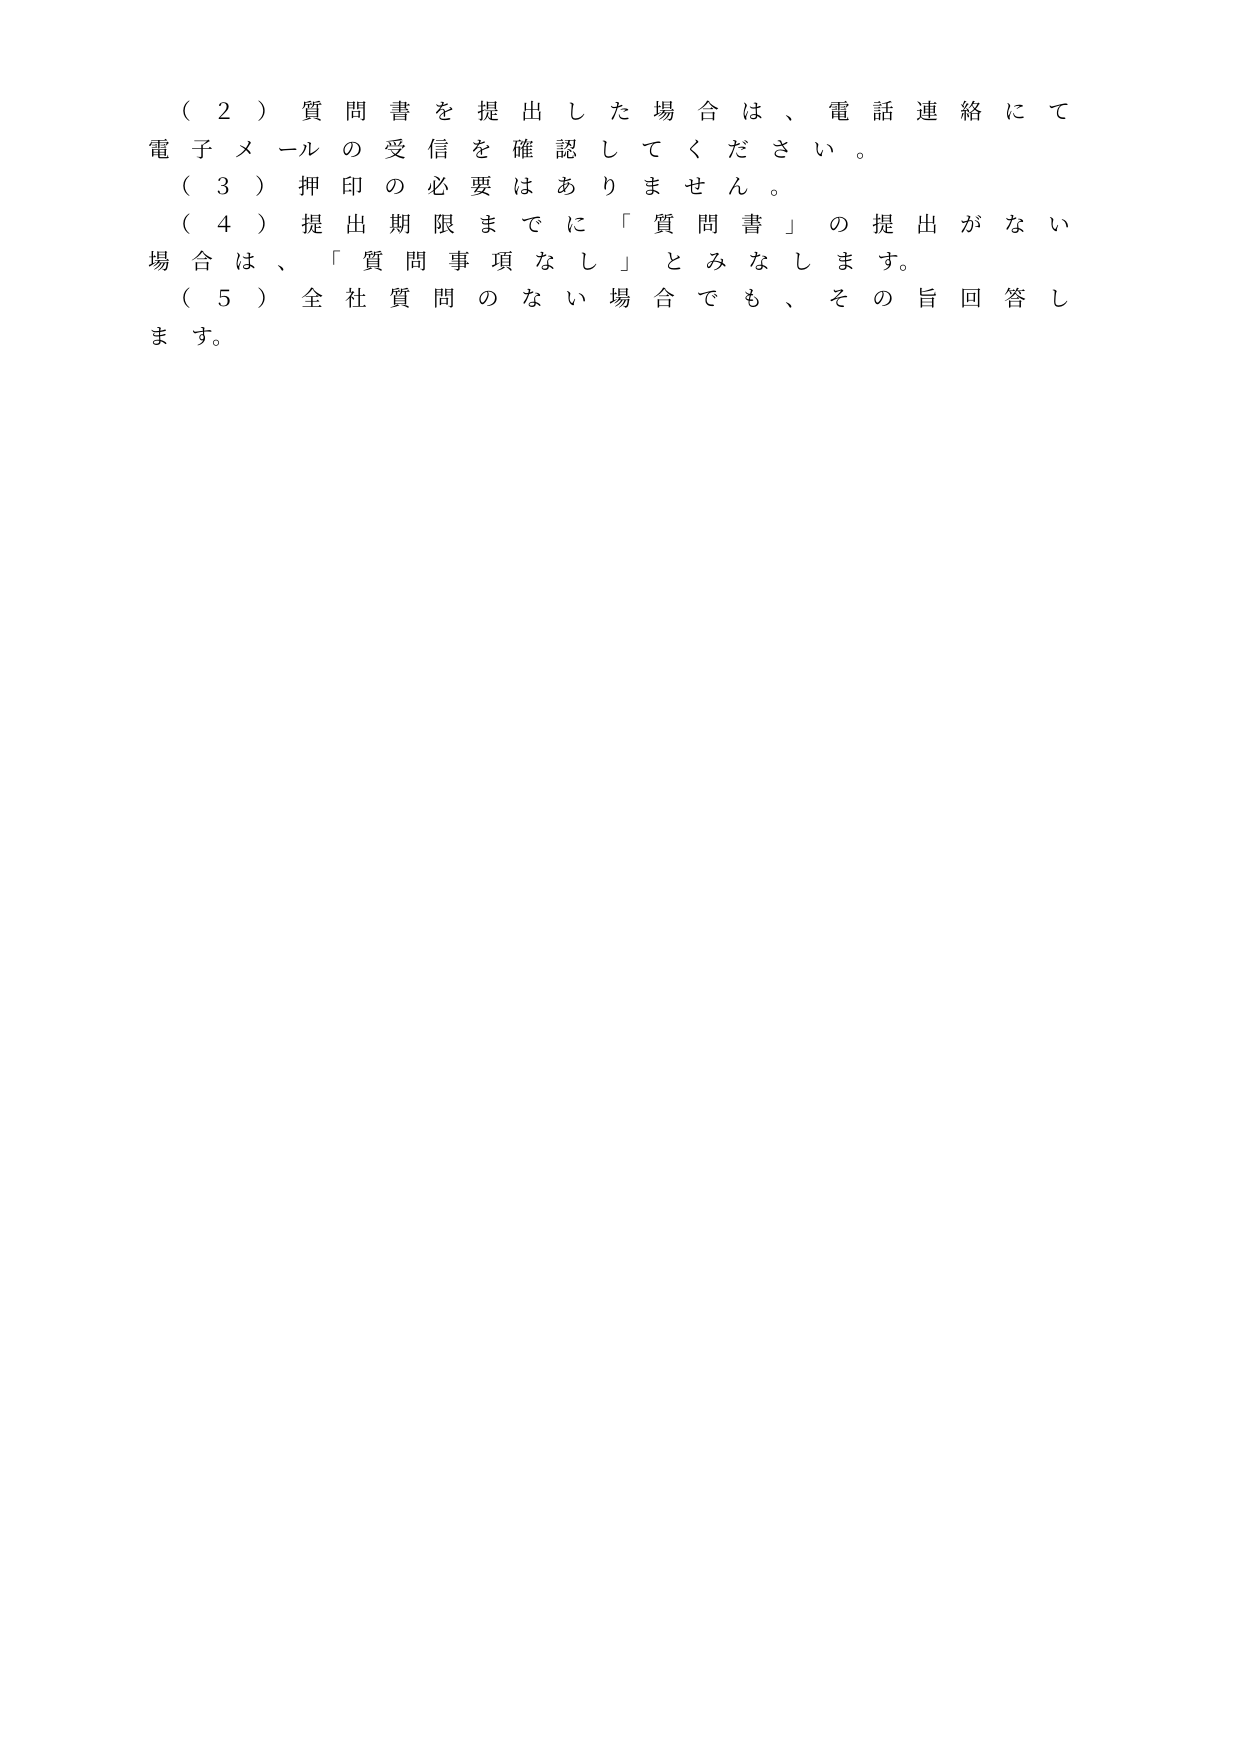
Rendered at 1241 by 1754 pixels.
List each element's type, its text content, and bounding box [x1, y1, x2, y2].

text （３）押印の必要はありません。 [148, 166, 1092, 204]
text （４）提出期限までに「質問書」の提出がない場合は、「質問事項なし」とみなします。 [148, 204, 1092, 279]
text （２）質問書を提出した場合は、電話連絡にて電子メールの受信を確認してください。 [148, 92, 1092, 166]
text （５）全社質問のない場合でも、その旨回答します。 [148, 279, 1092, 353]
